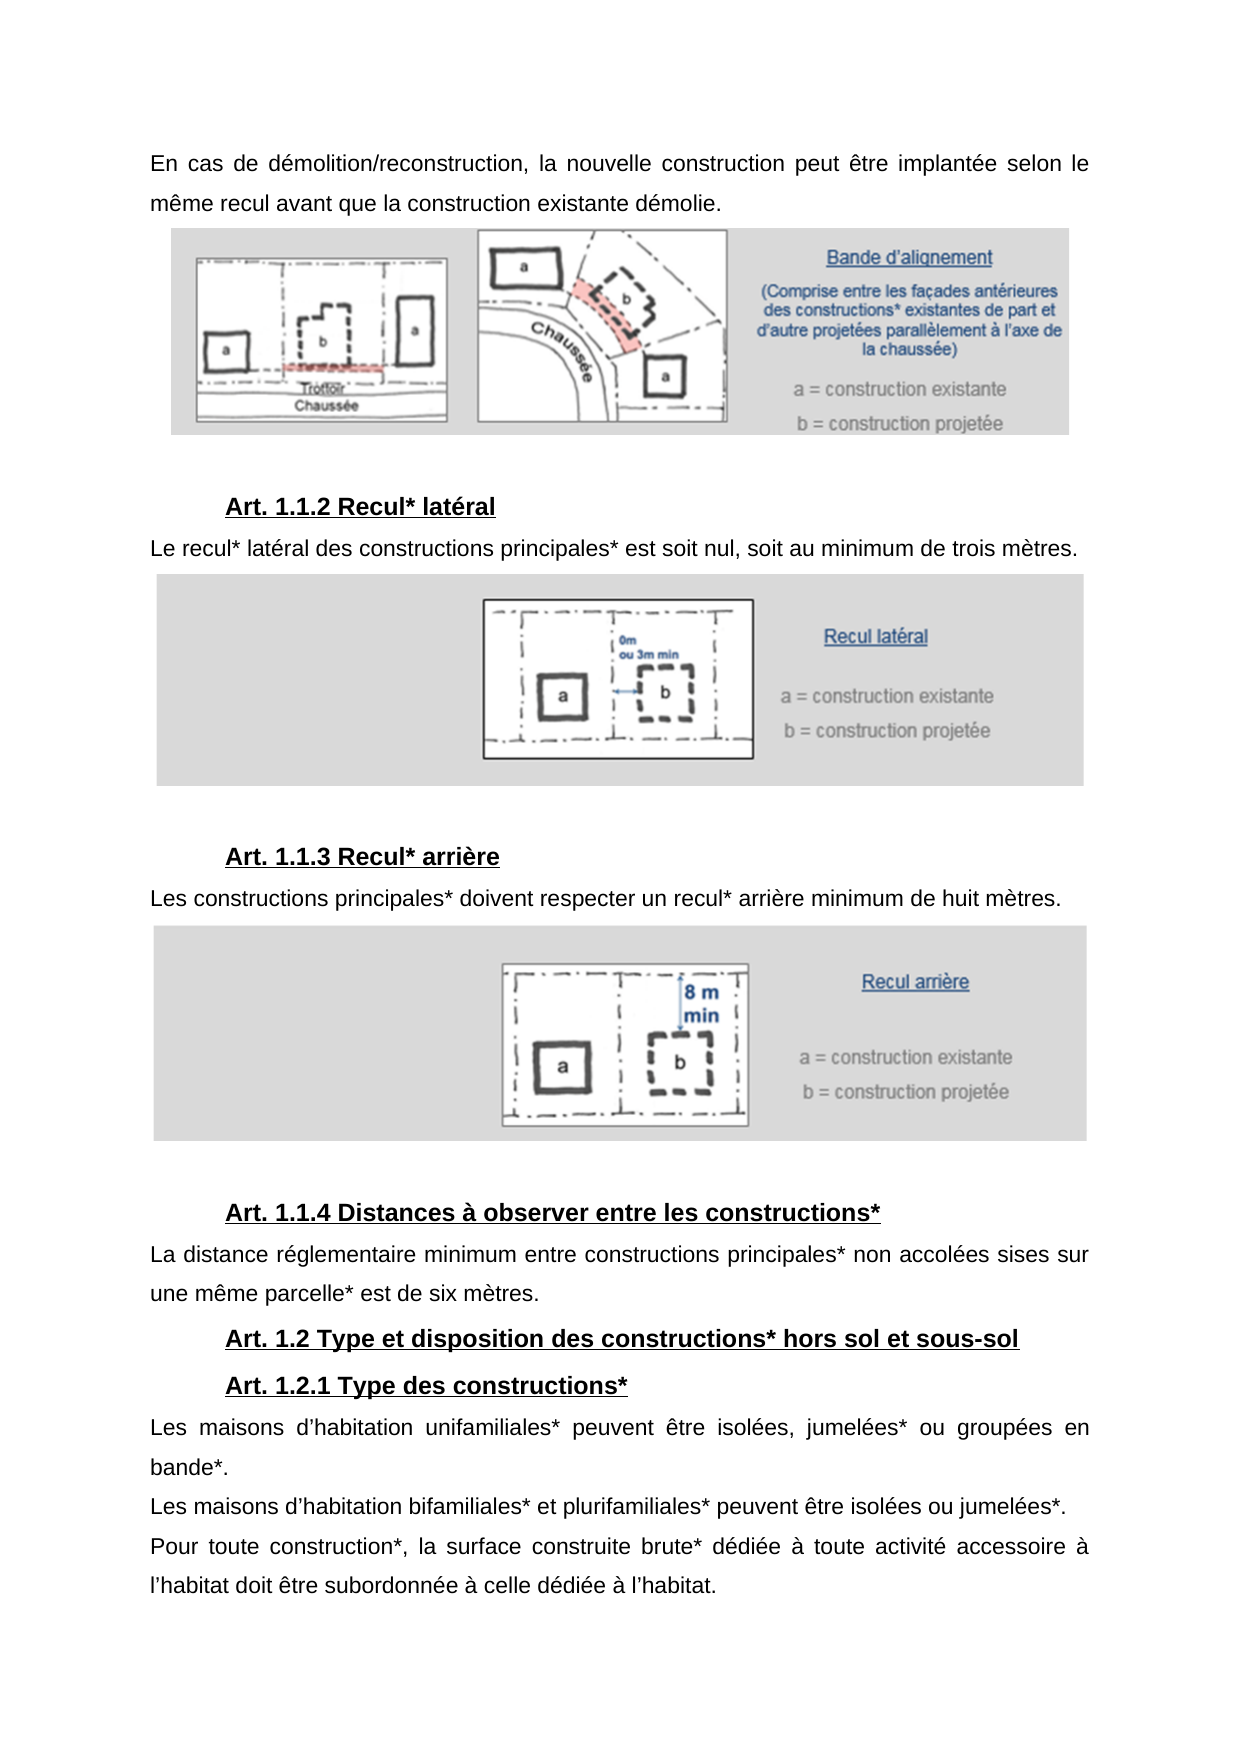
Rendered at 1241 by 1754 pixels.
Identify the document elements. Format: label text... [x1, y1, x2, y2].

text Les constructions principales* doivent respecter un recul* arrière minimum de huit mètres. [150, 885, 1090, 912]
text La distance réglementaire minimum entre constructions principales* non accolées sises sur une même parcelle* est de six mètres. [150, 1241, 1090, 1307]
text Le recul* latéral des constructions principales* est soit nul, soit au minimum de trois mètres. [150, 535, 1090, 561]
text En cas de démolition/reconstruction, la nouvelle construction peut être implantée selon le même recul avant que la construction existante démolie. [150, 150, 1090, 216]
subtitle Art. 1.2.1 Type des constructions* [225, 1371, 1090, 1400]
text Pour toute construction*, la surface construite brute* dédiée à toute activité accessoire à l’habitat doit être subordonnée à celle dédiée à l’habitat. [150, 1533, 1090, 1598]
subtitle Art. 1.2 Type et disposition des constructions* hors sol et sous-sol [225, 1324, 1090, 1353]
picture [153, 924, 1087, 1141]
text Les maisons d’habitation bifamiliales* et plurifamiliales* peuvent être isolées ou jumelées*. [150, 1493, 1090, 1519]
subtitle Art. 1.1.3 Recul* arrière [225, 842, 1090, 871]
subtitle Art. 1.1.4 Distances à observer entre les constructions* [225, 1198, 1090, 1226]
subtitle Art. 1.1.2 Recul* latéral [225, 492, 1090, 521]
text Les maisons d’habitation unifamiliales* peuvent être isolées, jumelées* ou groupées en bande*. [150, 1414, 1090, 1480]
picture [156, 574, 1084, 786]
picture [171, 228, 1070, 435]
